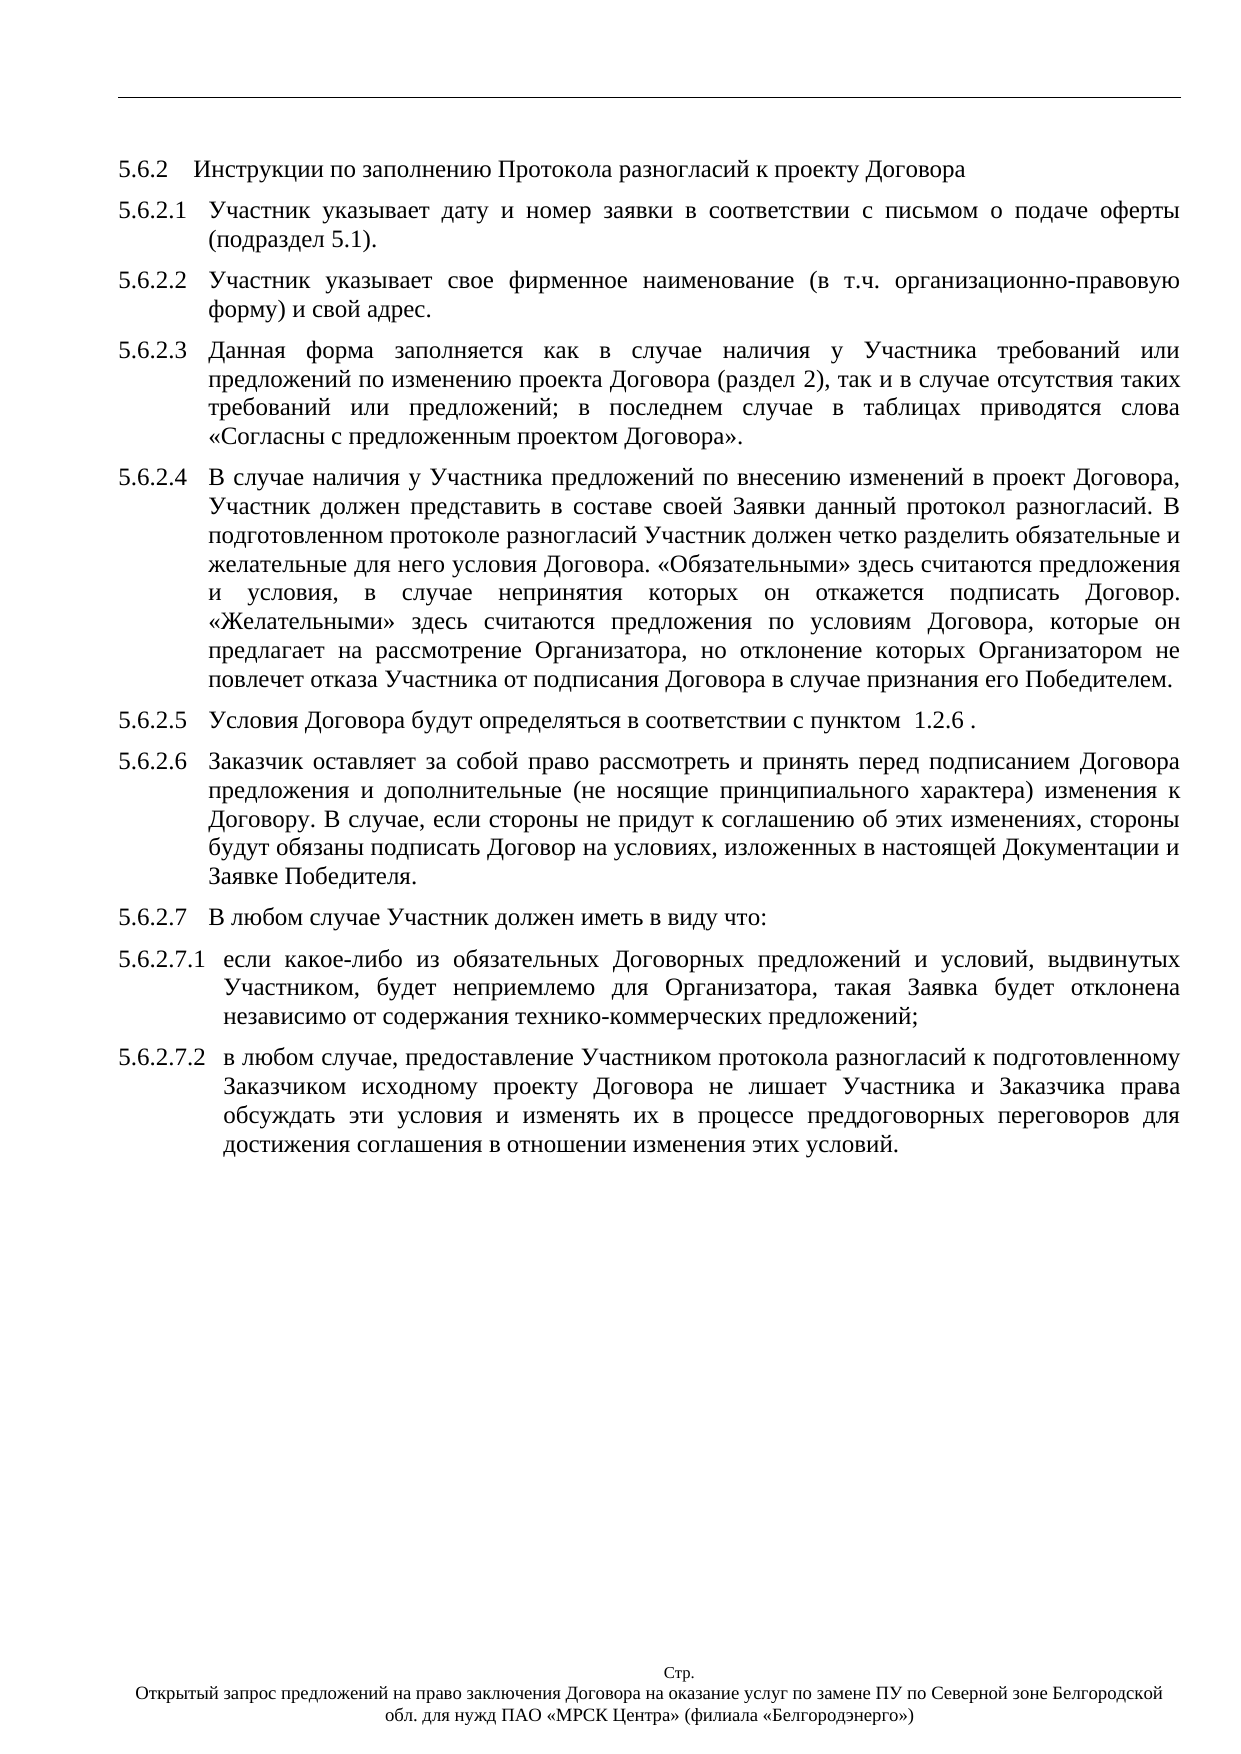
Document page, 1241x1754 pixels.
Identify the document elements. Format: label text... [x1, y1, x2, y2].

list В любом случае Участник должен иметь в виду что: [118, 902, 1181, 931]
list Условия Договора будут определяться в соответствии с пунктом 1.2.6 . [118, 705, 1181, 734]
list Данная форма заполняется как в случае наличия у Участника требований или предложений по изменению проекта Договора (раздел 2), так и в случае отсутствия таких требований или предложений; в последнем случае в таблицах приводятся слова «Согласны с предложенным проектом Договора». [118, 335, 1181, 450]
subtitle Инструкции по заполнению Протокола разногласий к проекту Договора [118, 154, 1181, 182]
list Участник указывает свое фирменное наименование (в т.ч. организационно-правовую форму) и свой адрес. [118, 265, 1181, 322]
list в любом случае, предоставление Участником протокола разногласий к подготовленному Заказчиком исходному проекту Договора не лишает Участника и Заказчика права обсуждать эти условия и изменять их в процессе преддоговорных переговоров для достижения соглашения в отношении изменения этих условий. [118, 1042, 1181, 1157]
list Заказчик оставляет за собой право рассмотреть и принять перед подписанием Договора предложения и дополнительные (не носящие принципиального характера) изменения к Договору. В случае, если стороны не придут к соглашению об этих изменениях, стороны будут обязаны подписать Договор на условиях, изложенных в настоящей Документации и Заявке Победителя. [118, 746, 1181, 890]
list если какое-либо из обязательных Договорных предложений и условий, выдвинутых Участником, будет неприемлемо для Организатора, такая Заявка будет отклонена независимо от содержания технико-коммерческих предложений; [118, 944, 1181, 1030]
list Участник указывает дату и номер заявки в соответствии с письмом о подаче оферты (подраздел 5.1). [118, 195, 1181, 252]
list В случае наличия у Участника предложений по внесению изменений в проект Договора, Участник должен представить в составе своей Заявки данный протокол разногласий. В подготовленном протоколе разногласий Участник должен четко разделить обязательные и желательные для него условия Договора. «Обязательными» здесь считаются предложения и условия, в случае непринятия которых он откажется подписать Договор. «Желательными» здесь считаются предложения по условиям Договора, которые он предлагает на рассмотрение Организатора, но отклонение которых Организатором не повлечет отказа Участника от подписания Договора в случае признания его Победителем. [118, 462, 1181, 692]
